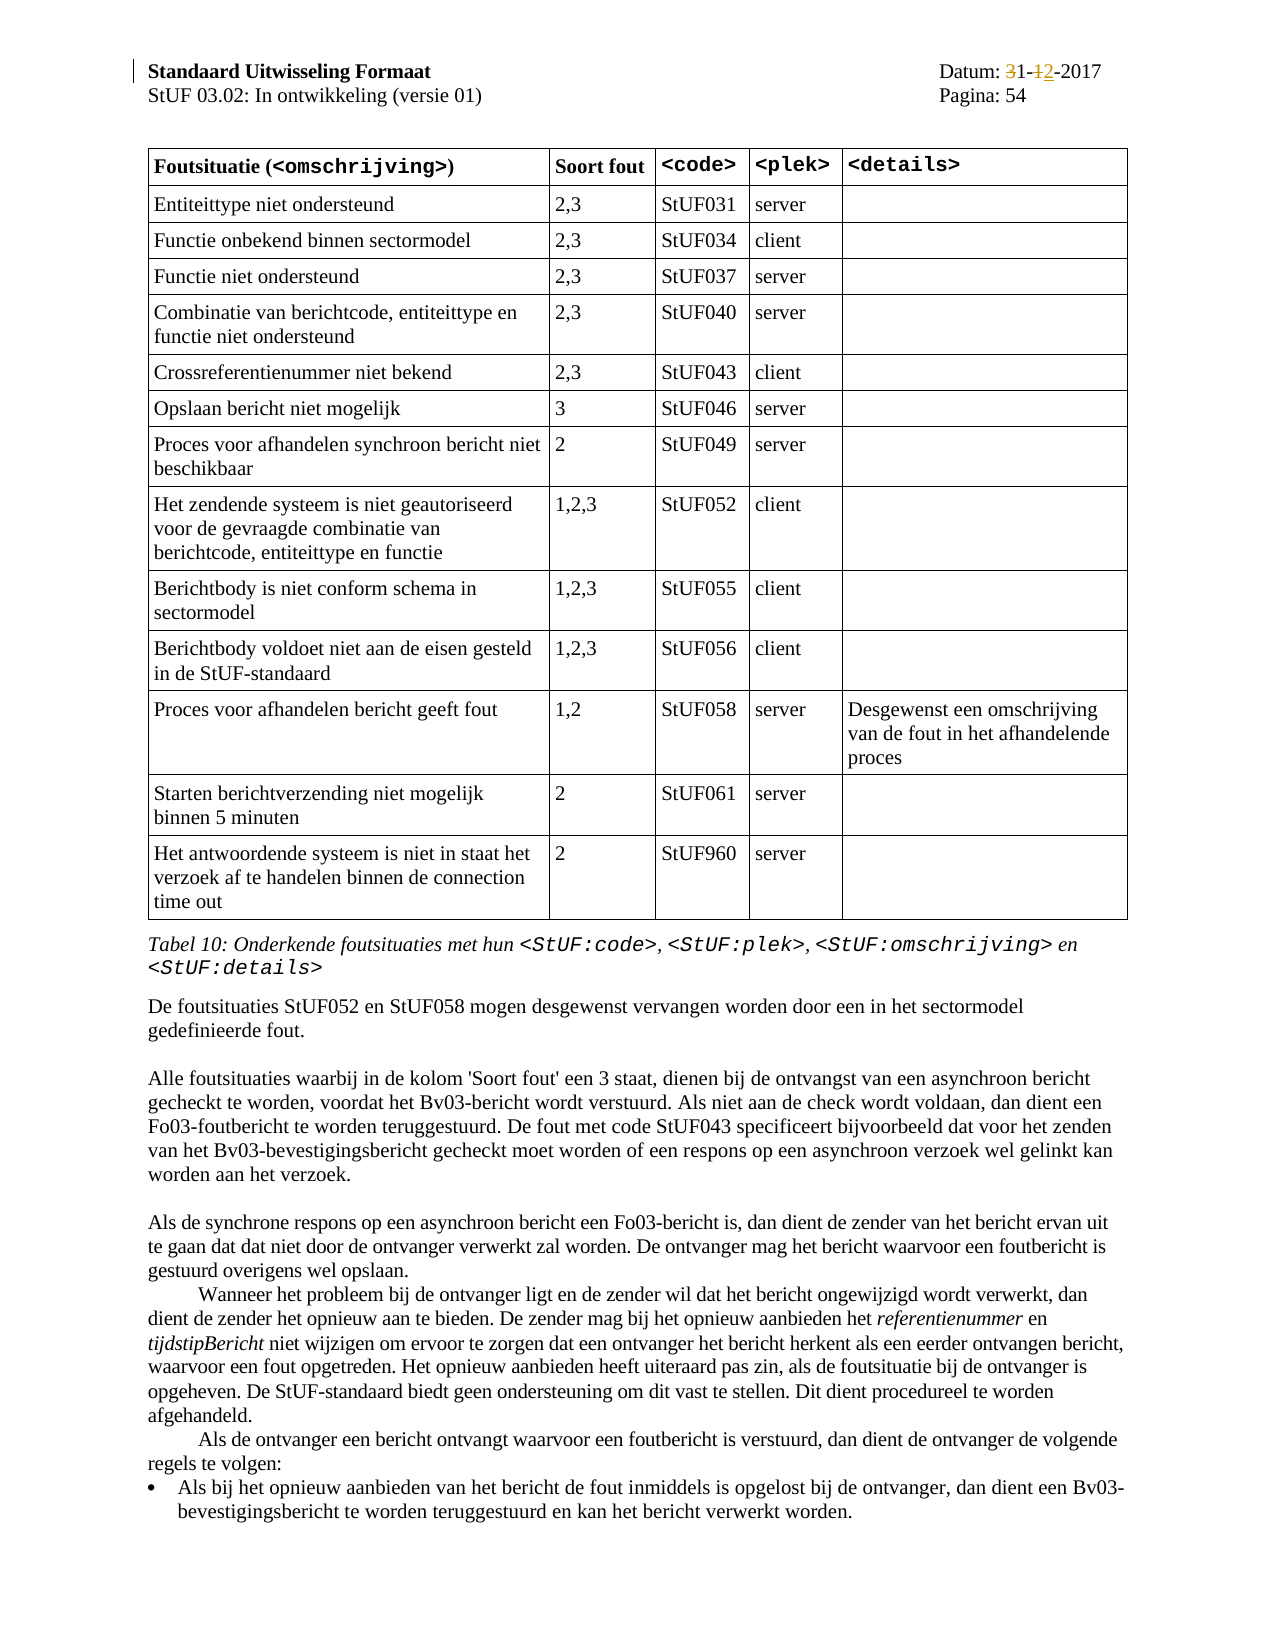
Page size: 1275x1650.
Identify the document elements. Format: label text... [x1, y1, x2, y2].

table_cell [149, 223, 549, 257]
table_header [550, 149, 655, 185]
text Wanneer het probleem bij de ontvanger ligt en de zender wil dat het bericht ongewijzigd wordt verwerkt, dan dient de zender het opnieuw aan te bieden. De zender mag bij het opnieuw aanbieden het referentienummer en tijdstipBericht niet wijzigen om ervoor te zorgen dat een ontvanger het bericht herkent als een eerder ontvangen bericht, waarvoor een fout opgetreden. Het opnieuw aanbieden heeft uiteraard pas zin, als de foutsituatie bij de ontvanger is opgeheven. De StUF-standaard biedt geen ondersteuning om dit vast te stellen. Dit dient procedureel te worden afgehandeld. [148, 1282, 1127, 1427]
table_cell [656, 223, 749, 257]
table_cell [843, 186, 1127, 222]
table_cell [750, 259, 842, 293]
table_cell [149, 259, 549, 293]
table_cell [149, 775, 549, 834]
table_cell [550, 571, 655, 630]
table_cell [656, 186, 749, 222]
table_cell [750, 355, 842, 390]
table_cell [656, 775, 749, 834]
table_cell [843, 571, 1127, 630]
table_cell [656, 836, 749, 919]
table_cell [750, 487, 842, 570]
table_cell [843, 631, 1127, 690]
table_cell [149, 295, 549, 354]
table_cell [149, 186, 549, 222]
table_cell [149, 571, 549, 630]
text De foutsituaties StUF052 en StUF058 mogen desgewenst vervangen worden door een in het sectormodel gedefinieerde fout. [148, 993, 1127, 1042]
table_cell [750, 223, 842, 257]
text Tabel 4.1: Onderkende foutsituaties met hun <StUF:code>, <StUF:plek>, <StUF:omschrijving> en <StUF:details> [148, 932, 1127, 981]
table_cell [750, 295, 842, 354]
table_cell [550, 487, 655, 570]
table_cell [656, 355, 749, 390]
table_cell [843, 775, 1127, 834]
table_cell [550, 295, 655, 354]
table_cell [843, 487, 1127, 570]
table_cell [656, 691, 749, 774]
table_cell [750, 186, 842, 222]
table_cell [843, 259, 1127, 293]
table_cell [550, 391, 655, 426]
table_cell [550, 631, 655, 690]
text Als de ontvanger een bericht ontvangt waarvoor een foutbericht is verstuurd, dan dient de ontvanger de volgende regels te volgen: [148, 1427, 1127, 1475]
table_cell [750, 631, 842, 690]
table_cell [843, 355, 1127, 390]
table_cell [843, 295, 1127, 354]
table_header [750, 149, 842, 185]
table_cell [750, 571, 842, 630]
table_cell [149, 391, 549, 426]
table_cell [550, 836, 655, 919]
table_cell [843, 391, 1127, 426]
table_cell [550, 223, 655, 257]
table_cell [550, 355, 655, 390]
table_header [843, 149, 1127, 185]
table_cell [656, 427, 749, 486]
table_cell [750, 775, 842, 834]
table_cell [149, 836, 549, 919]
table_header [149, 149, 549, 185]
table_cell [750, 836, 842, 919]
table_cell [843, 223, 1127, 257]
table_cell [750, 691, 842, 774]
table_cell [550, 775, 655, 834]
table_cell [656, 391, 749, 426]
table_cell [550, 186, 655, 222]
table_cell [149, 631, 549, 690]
text Alle foutsituaties waarbij in de kolom 'Soort fout' een 3 staat, dienen bij de ontvangst van een asynchroon bericht gecheckt te worden, voordat het Bv03-bericht wordt verstuurd. Als niet aan de check wordt voldaan, dan dient een Fo03-foutbericht te worden teruggestuurd. De fout met code StUF043 specificeert bijvoorbeeld dat voor het zenden van het Bv03-bevestigingsbericht gecheckt moet worden of een respons op een asynchroon verzoek wel gelinkt kan worden aan het verzoek. [148, 1066, 1127, 1186]
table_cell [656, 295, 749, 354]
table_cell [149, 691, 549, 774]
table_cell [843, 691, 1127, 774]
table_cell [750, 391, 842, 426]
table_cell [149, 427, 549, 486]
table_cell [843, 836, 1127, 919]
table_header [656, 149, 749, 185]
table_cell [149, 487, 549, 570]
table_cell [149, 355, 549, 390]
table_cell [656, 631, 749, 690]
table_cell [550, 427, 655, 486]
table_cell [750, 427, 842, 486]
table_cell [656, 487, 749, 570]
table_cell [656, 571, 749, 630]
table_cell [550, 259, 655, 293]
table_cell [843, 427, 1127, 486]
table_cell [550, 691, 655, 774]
list Als bij het opnieuw aanbieden van het bericht de fout inmiddels is opgelost bij de ontvanger, dan dient een Bv03-bevestigingsbericht te worden teruggestuurd en kan het bericht verwerkt worden. [148, 1475, 1127, 1523]
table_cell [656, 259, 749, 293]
text Als de synchrone respons op een asynchroon bericht een Fo03-bericht is, dan dient de zender van het bericht ervan uit te gaan dat dat niet door de ontvanger verwerkt zal worden. De ontvanger mag het bericht waarvoor een foutbericht is gestuurd overigens wel opslaan. [148, 1210, 1127, 1282]
